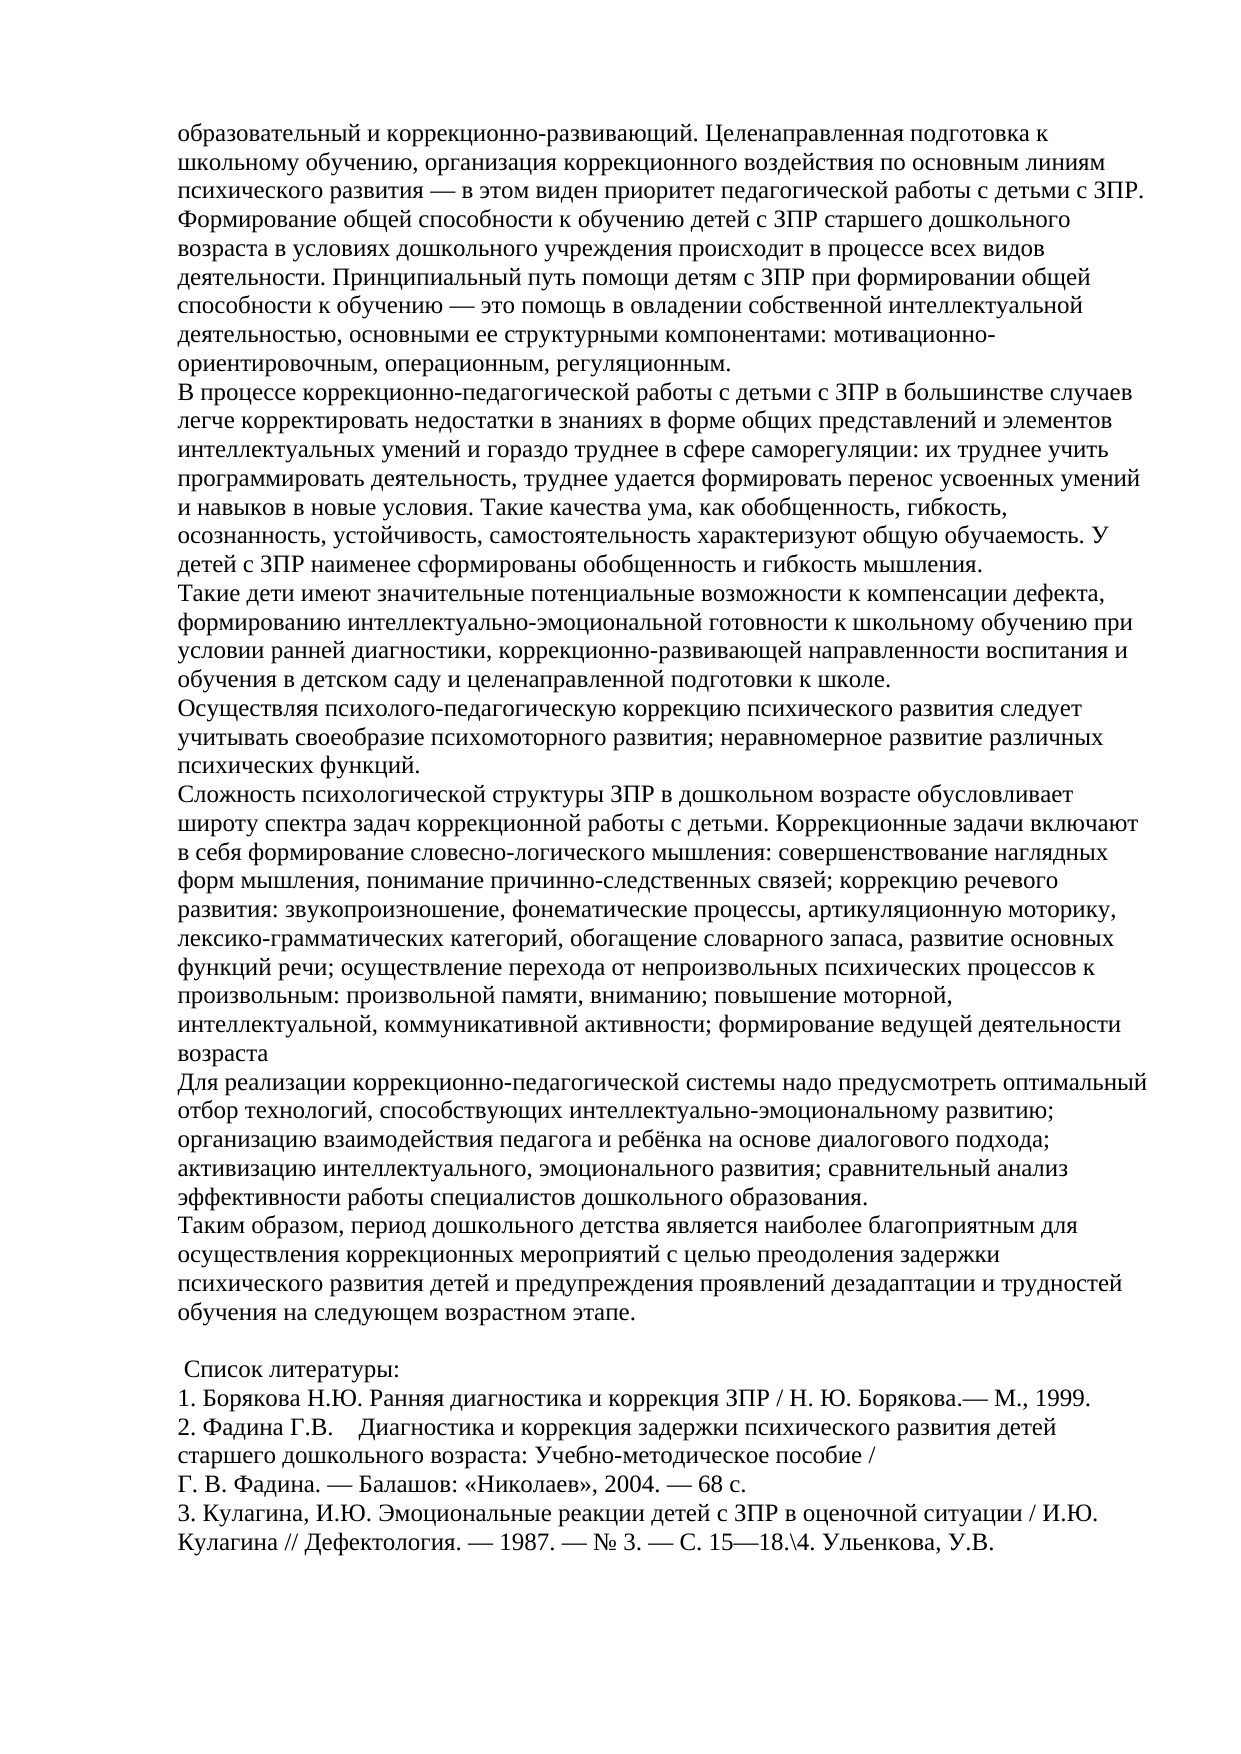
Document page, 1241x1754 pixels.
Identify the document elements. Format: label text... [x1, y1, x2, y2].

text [177, 118, 1152, 204]
text Сложность психологической структуры ЗПР в дошкольном возрасте обусловливает широту спектра задач коррекционной работы с детьми. Коррекционные задачи включают в себя формирование словесно-логического мышления: совершенствование наглядных форм мышления, понимание причинно-следственных связей; коррекцию речевого развития: звукопроизношение, фонематические процессы, артикуляционную моторику, лексико-грамматических категорий, обогащение словарного запаса, развитие основных функций речи; осуществление перехода от непроизвольных психических процессов к произвольным: произвольной памяти, вниманию; повышение моторной, интеллектуальной, коммуникативной активности; формирование ведущей деятельности возраста [177, 779, 1152, 1067]
text 1. Борякова Н.Ю. Ранняя диагностика и коррекция ЗПР / Н. Ю. Борякова.— М., 1999. [177, 1383, 1152, 1412]
text Формирование общей способности к обучению детей с ЗПР старшего дошкольного возраста в условиях дошкольного учреждения происходит в процессе всех видов деятельности. Принципиальный путь помощи детям с ЗПР при формировании общей способности к обучению — это помощь в овладении собственной интеллектуальной деятельностью, основными ее структурными компонентами: мотивационно-ориентировочным, операционным, регуляционным. [177, 204, 1152, 377]
text В процессе коррекционно-педагогической работы с детьми с ЗПР в большинстве случаев легче корректировать недостатки в знаниях в форме общих представлений и элементов интеллектуальных умений и гораздо труднее в сфере саморегуляции: их труднее учить программировать деятельность, труднее удается формировать перенос усвоенных умений и навыков в новые условия. Такие качества ума, как обобщенность, гибкость, осознанность, устойчивость, самостоятельность характеризуют общую обучаемость. У детей с ЗПР наименее сформированы обобщенность и гибкость мышления. [177, 377, 1152, 578]
text 2. Фадина Г.В. Диагностика и коррекция задержки психического развития детей старшего дошкольного возраста: Учебно-методическое пособие / [177, 1412, 1152, 1469]
text Осуществляя психолого-педагогическую коррекцию психического развития следует учитывать своеобразие психомоторного развития; неравномерное развитие различных психических функций. [177, 693, 1152, 779]
text Таким образом, период дошкольного детства является наиболее благоприятным для осуществления коррекционных мероприятий с целью преодоления задержки психического развития детей и предупреждения проявлений дезадаптации и трудностей обучения на следующем возрастном этапе. [177, 1211, 1152, 1326]
text Г. В. Фадина. — Балашов: «Николаев», 2004. — 68 с. [177, 1469, 1152, 1498]
text Такие дети имеют значительные потенциальные возможности к компенсации дефекта, формированию интеллектуально-эмоциональной готовности к школьному обучению при условии ранней диагностики, коррекционно-развивающей направленности воспитания и обучения в детском саду и целенаправленной подготовки к школе. [177, 578, 1152, 693]
text Для реализации коррекционно-педагогической системы надо предусмотреть оптимальный отбор технологий, способствующих интеллектуально-эмоциональному развитию; организацию взаимодействия педагога и ребёнка на основе диалогового подхода; активизацию интеллектуального, эмоционального развития; сравнительный анализ эффективности работы специалистов дошкольного образования. [177, 1067, 1152, 1211]
text 3. Кулагина, И.Ю. Эмоциональные реакции детей с ЗПР в оценочной ситуации / И.Ю. Кулагина // Дефектология. — 1987. — № 3. — С. 15—18.\4. Ульенкова, У.В. [177, 1498, 1152, 1556]
text Список литературы: [177, 1354, 1152, 1383]
